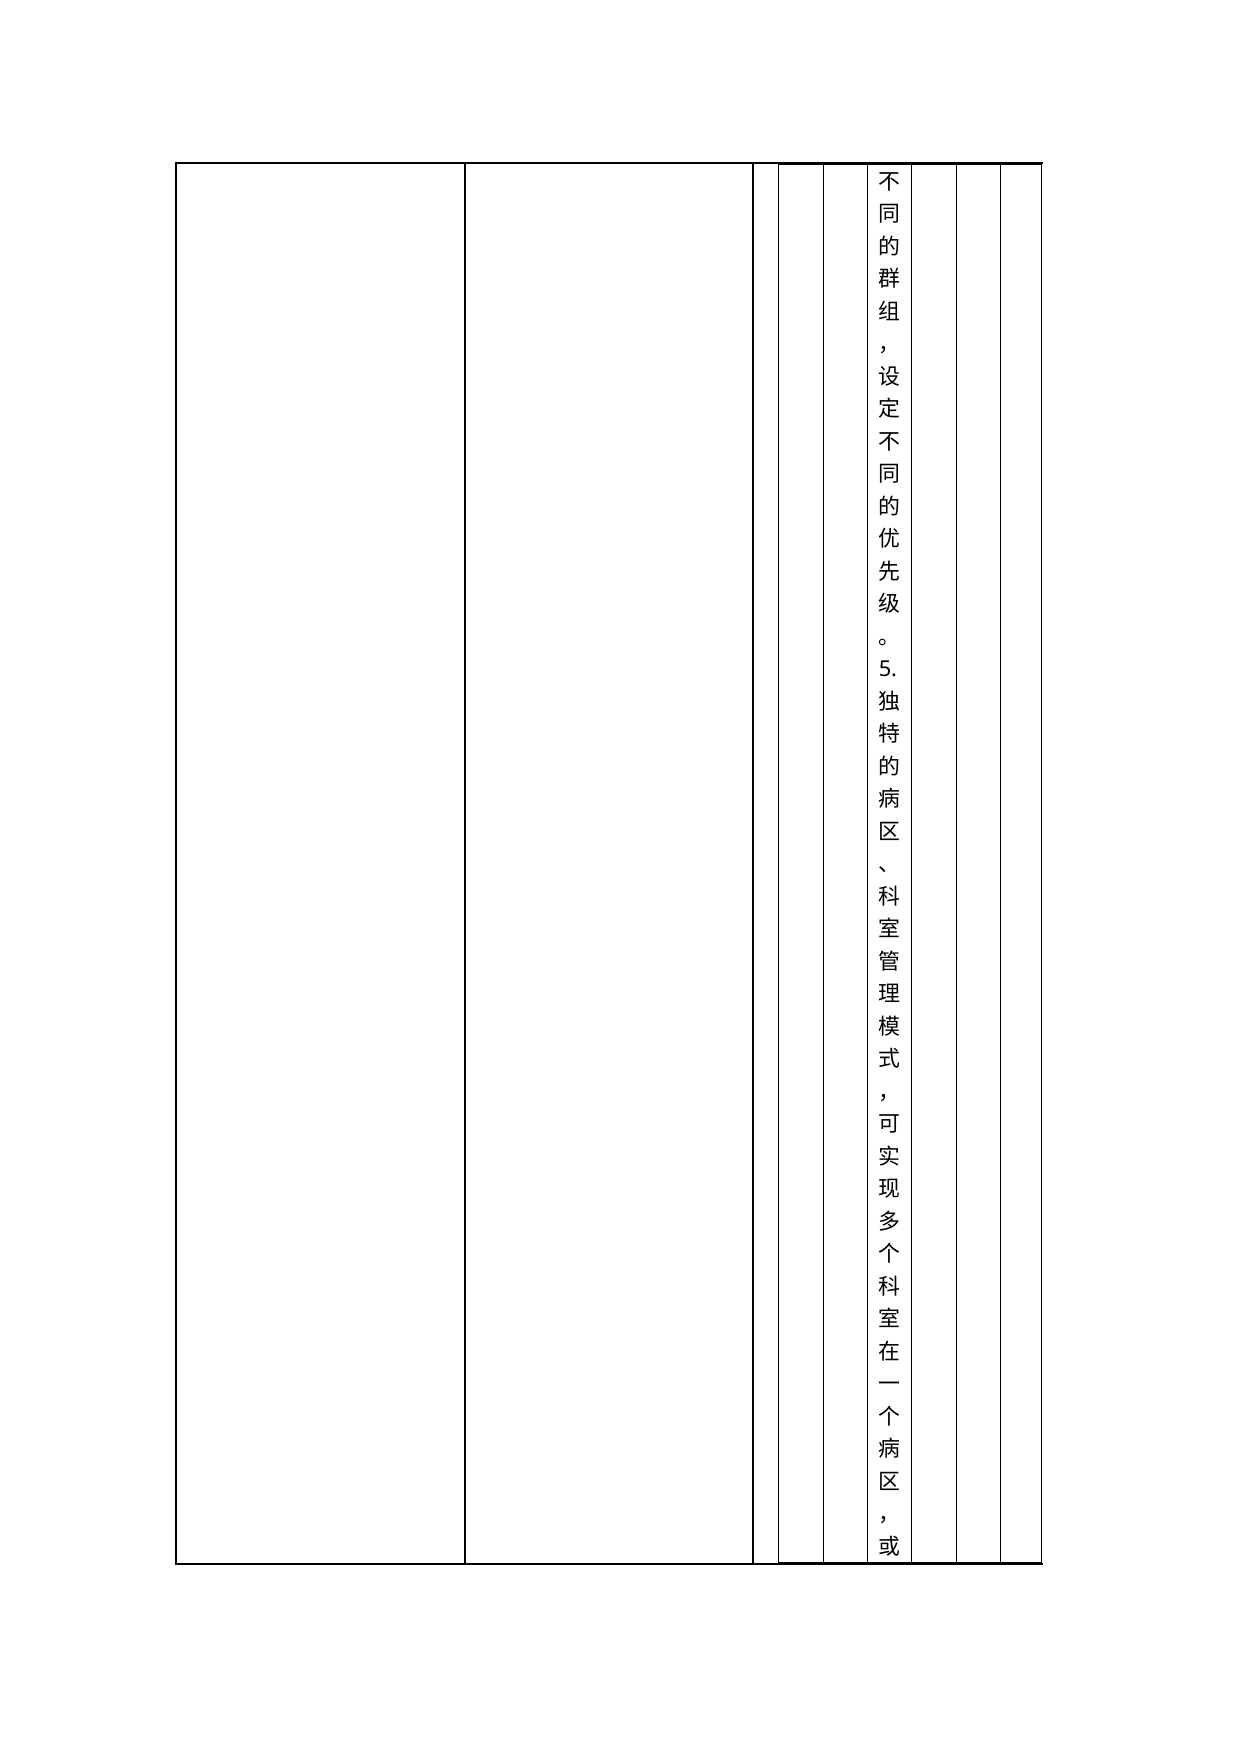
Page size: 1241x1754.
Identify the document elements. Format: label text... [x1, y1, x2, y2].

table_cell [824, 165, 867, 1562]
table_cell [912, 165, 956, 1562]
table_cell 1 [177, 164, 464, 1563]
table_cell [1001, 165, 1041, 1562]
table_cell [754, 164, 778, 1563]
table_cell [779, 165, 823, 1562]
table_cell ▲ [466, 164, 752, 1563]
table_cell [957, 165, 1000, 1562]
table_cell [868, 165, 911, 1562]
